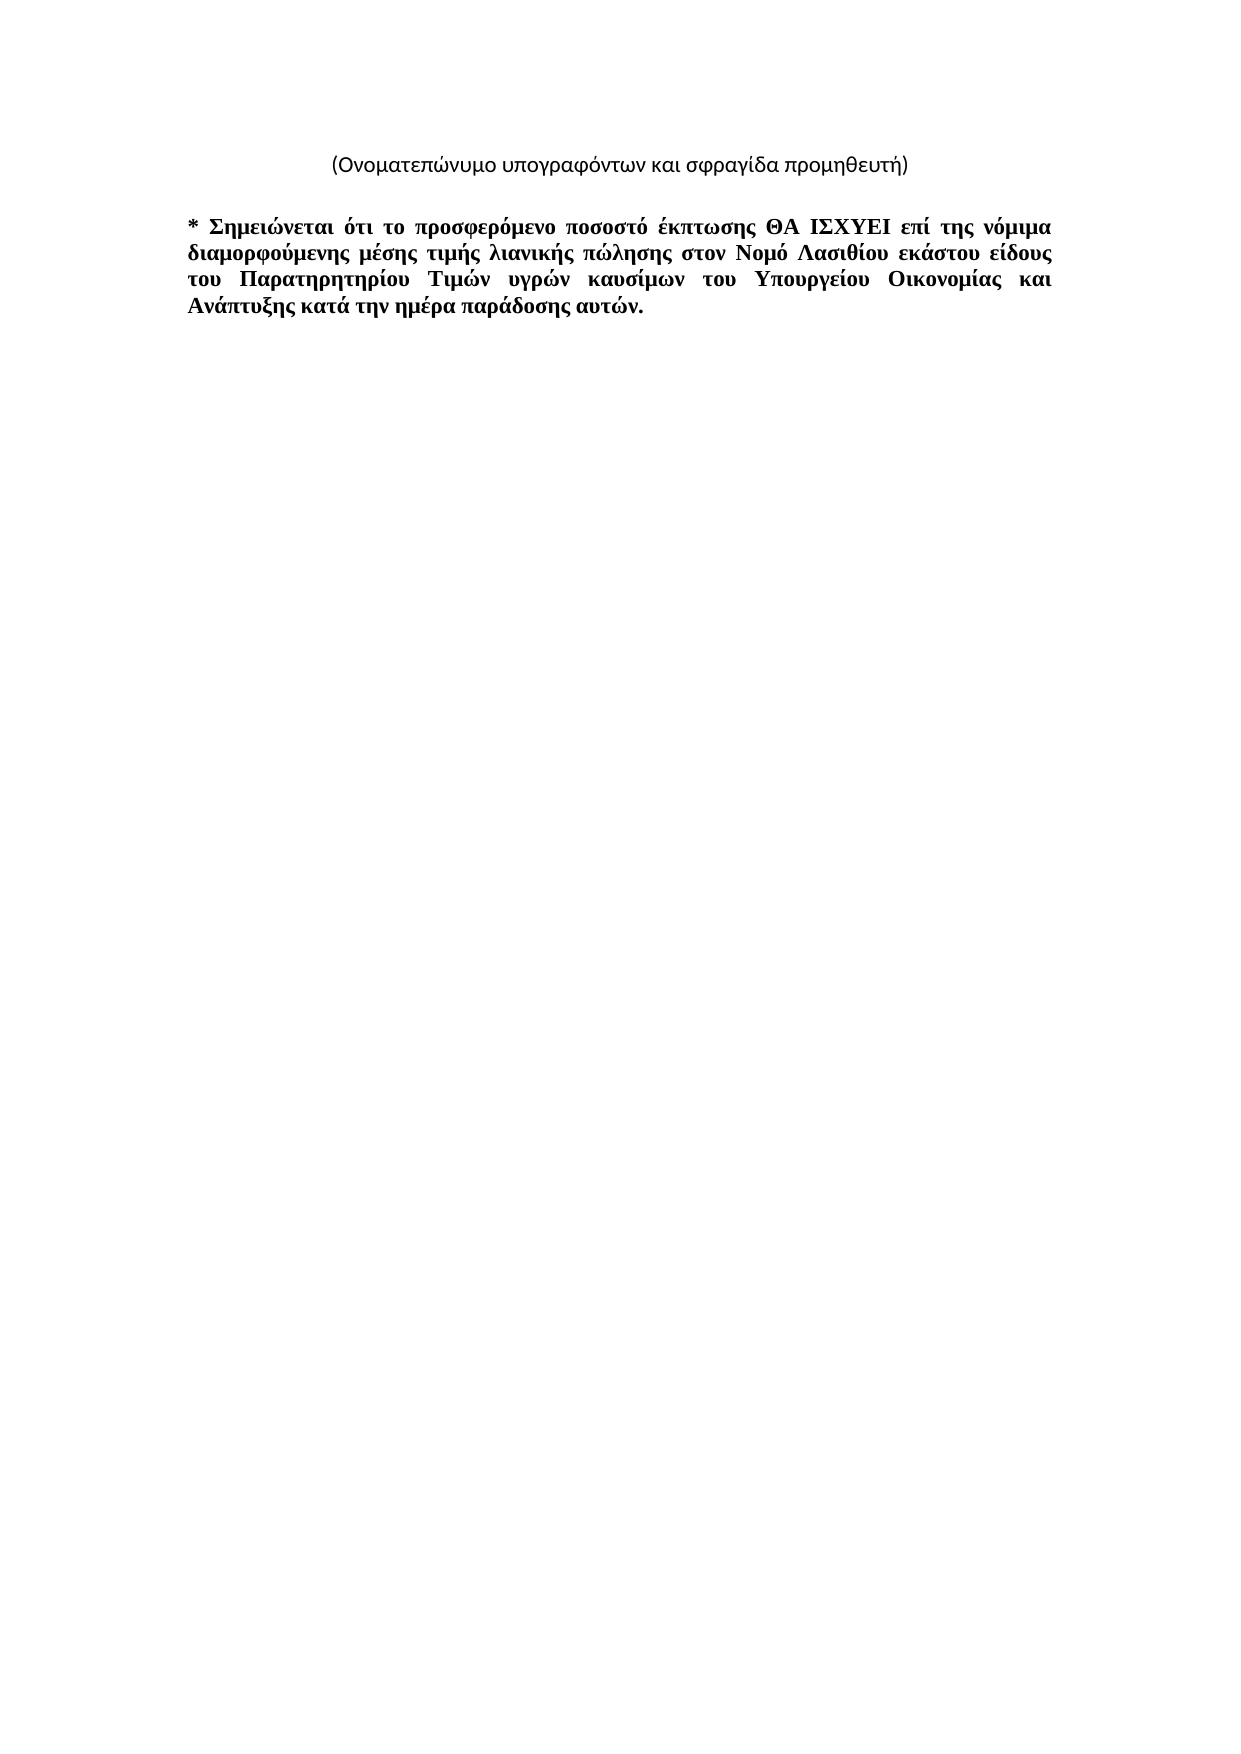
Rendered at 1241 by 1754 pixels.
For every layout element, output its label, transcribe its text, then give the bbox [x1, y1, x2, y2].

text * Σημειώνεται ότι το προσφερόμενο ποσοστό έκπτωσης ΘΑ ΙΣΧΥΕΙ επί της νόμιμα διαμορφούμενης μέσης τιμής λιανικής πώλησης στον Νομό Λασιθίου εκάστου είδους του Παρατηρητηρίου Τιμών υγρών καυσίμων του Υπουργείου Οικονομίας και Ανάπτυξης κατά την ημέρα παράδοσης αυτών. [187, 213, 1053, 318]
text (Ονοματεπώνυμο υπογραφόντων και σφραγίδα προμηθευτή) [187, 150, 1053, 178]
